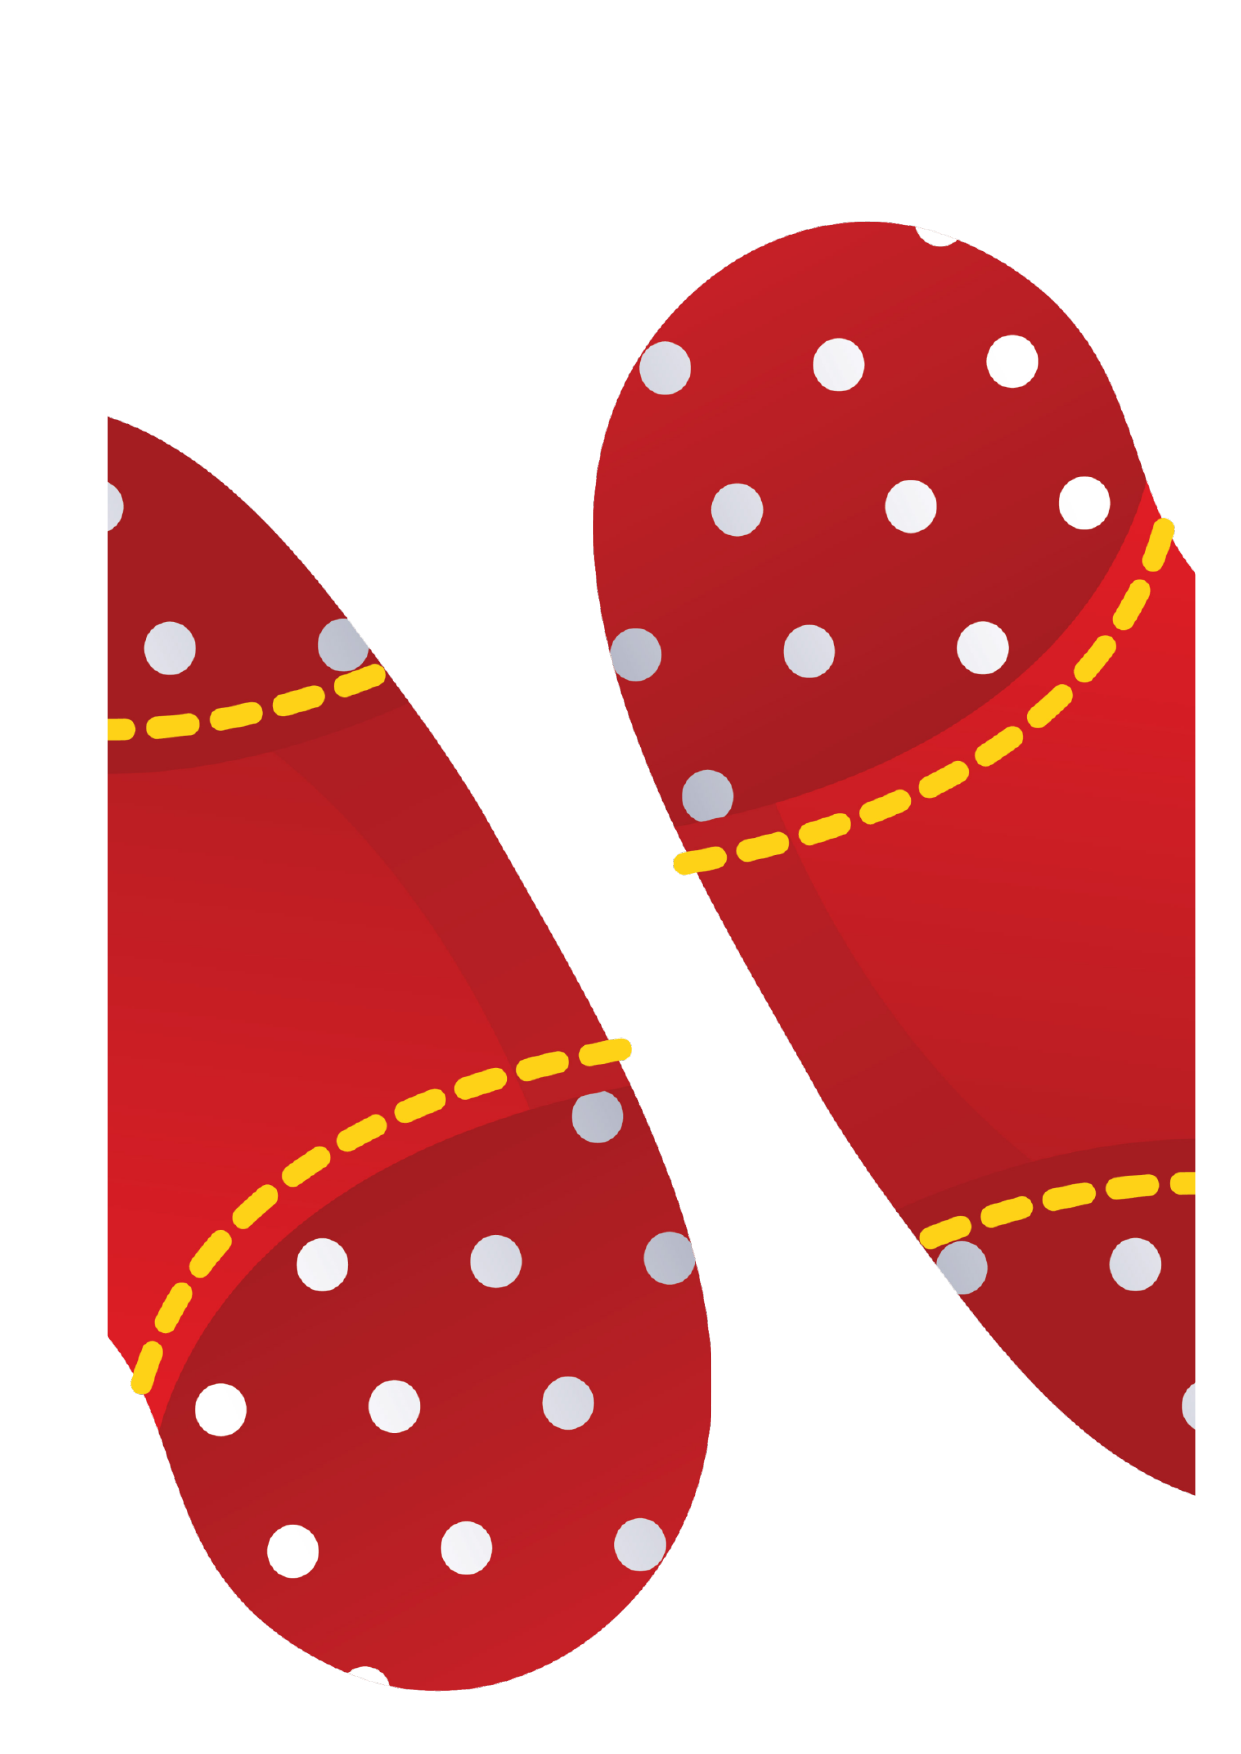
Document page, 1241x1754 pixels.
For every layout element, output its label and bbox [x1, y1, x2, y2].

picture [595, 84, 1196, 1508]
picture [107, 405, 710, 1754]
